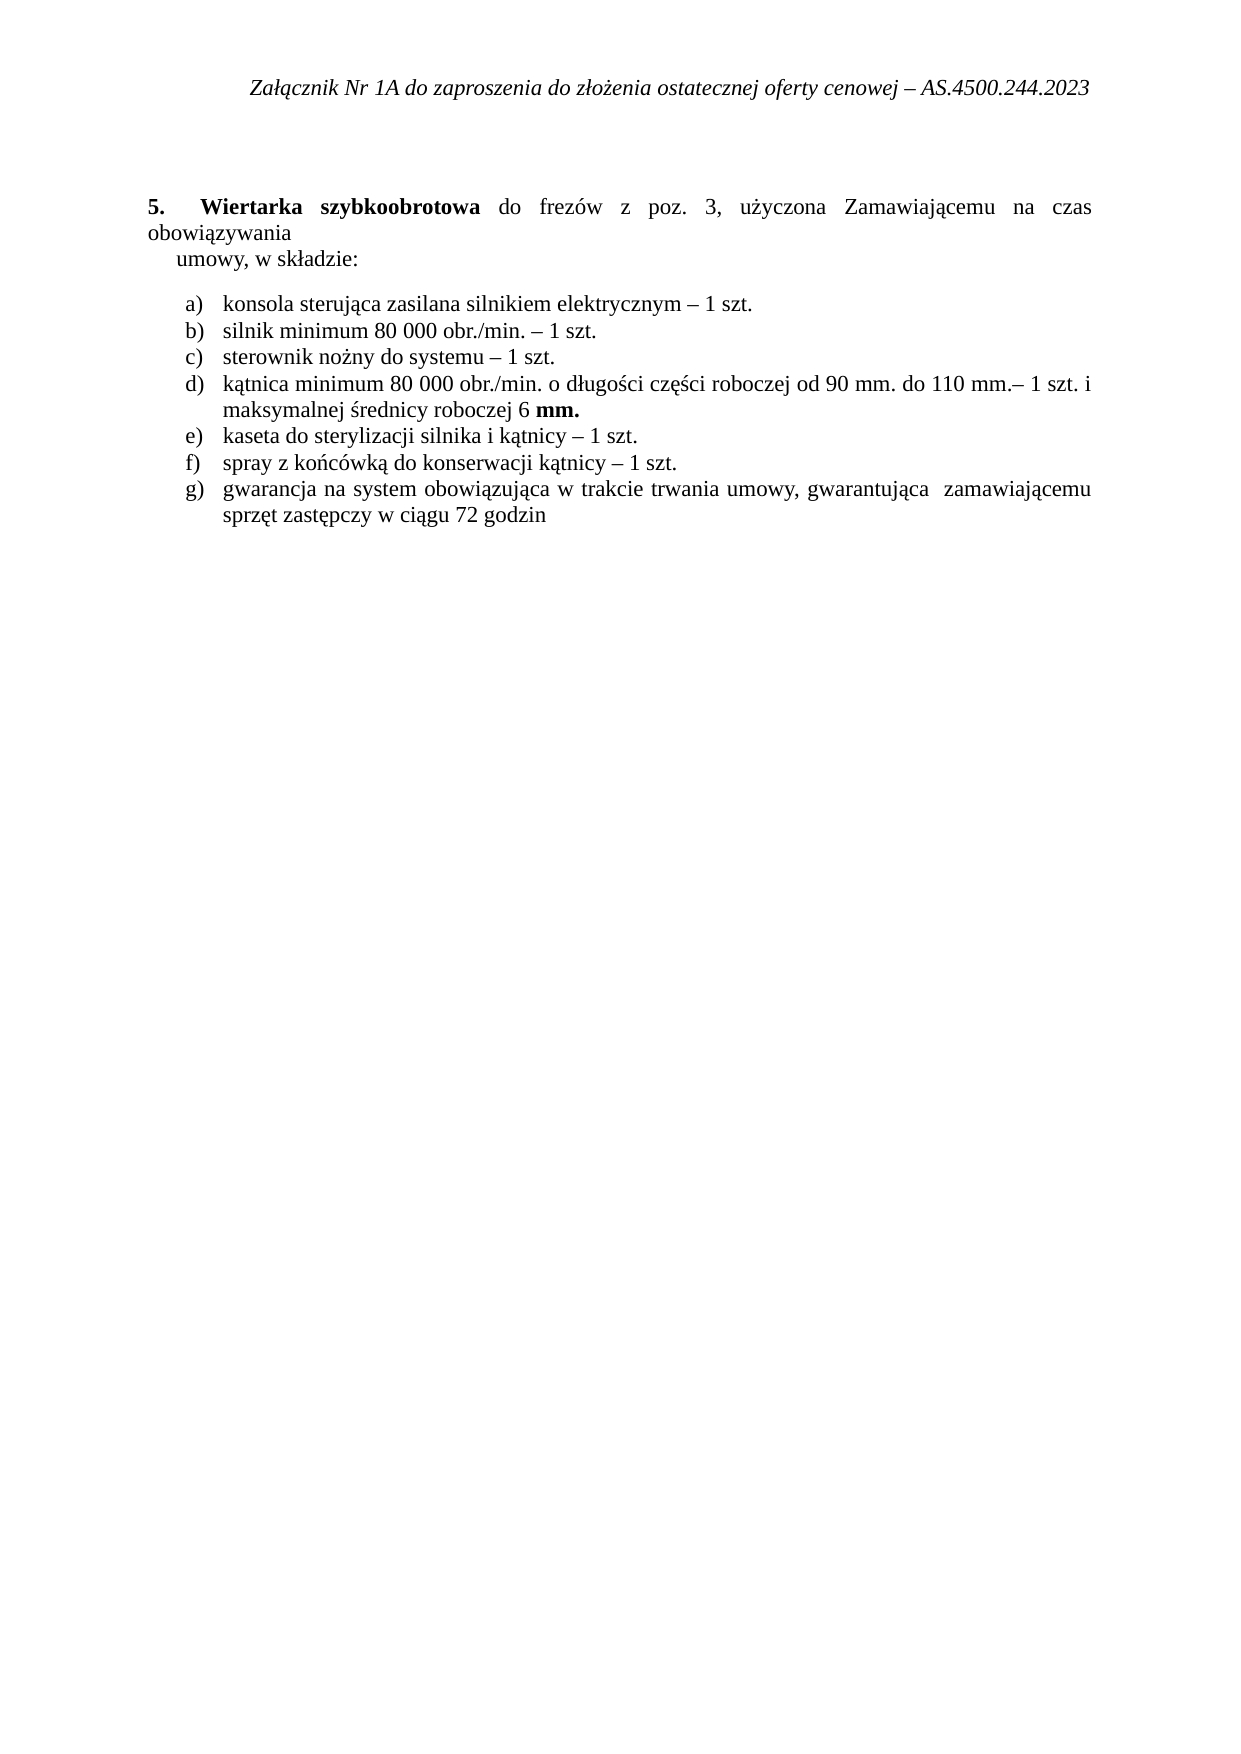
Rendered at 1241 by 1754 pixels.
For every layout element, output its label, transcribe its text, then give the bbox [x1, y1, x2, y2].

list sterownik nożny do systemu – 1 szt. [185, 343, 1093, 369]
list konsola sterująca zasilana silnikiem elektrycznym – 1 szt. [185, 291, 1093, 317]
text 5. Wiertarka szybkoobrotowa do frezów z poz. 3, użyczona Zamawiającemu na czas obowiązywania [148, 193, 1093, 245]
text umowy, w składzie: [148, 245, 1093, 272]
list gwarancja na system obowiązująca w trakcie trwania umowy, gwarantująca zamawiającemu sprzęt zastępczy w ciągu 72 godzin [185, 475, 1093, 528]
list spray z końcówką do konserwacji kątnicy – 1 szt. [185, 449, 1093, 475]
list silnik minimum 80 000 obr./min. – 1 szt. [185, 317, 1093, 343]
list kątnica minimum 80 000 obr./min. o długości części roboczej od 90 mm. do 110 mm.– 1 szt. i maksymalnej średnicy roboczej 6 mm. [185, 369, 1093, 422]
list kaseta do sterylizacji silnika i kątnicy – 1 szt. [185, 422, 1093, 449]
